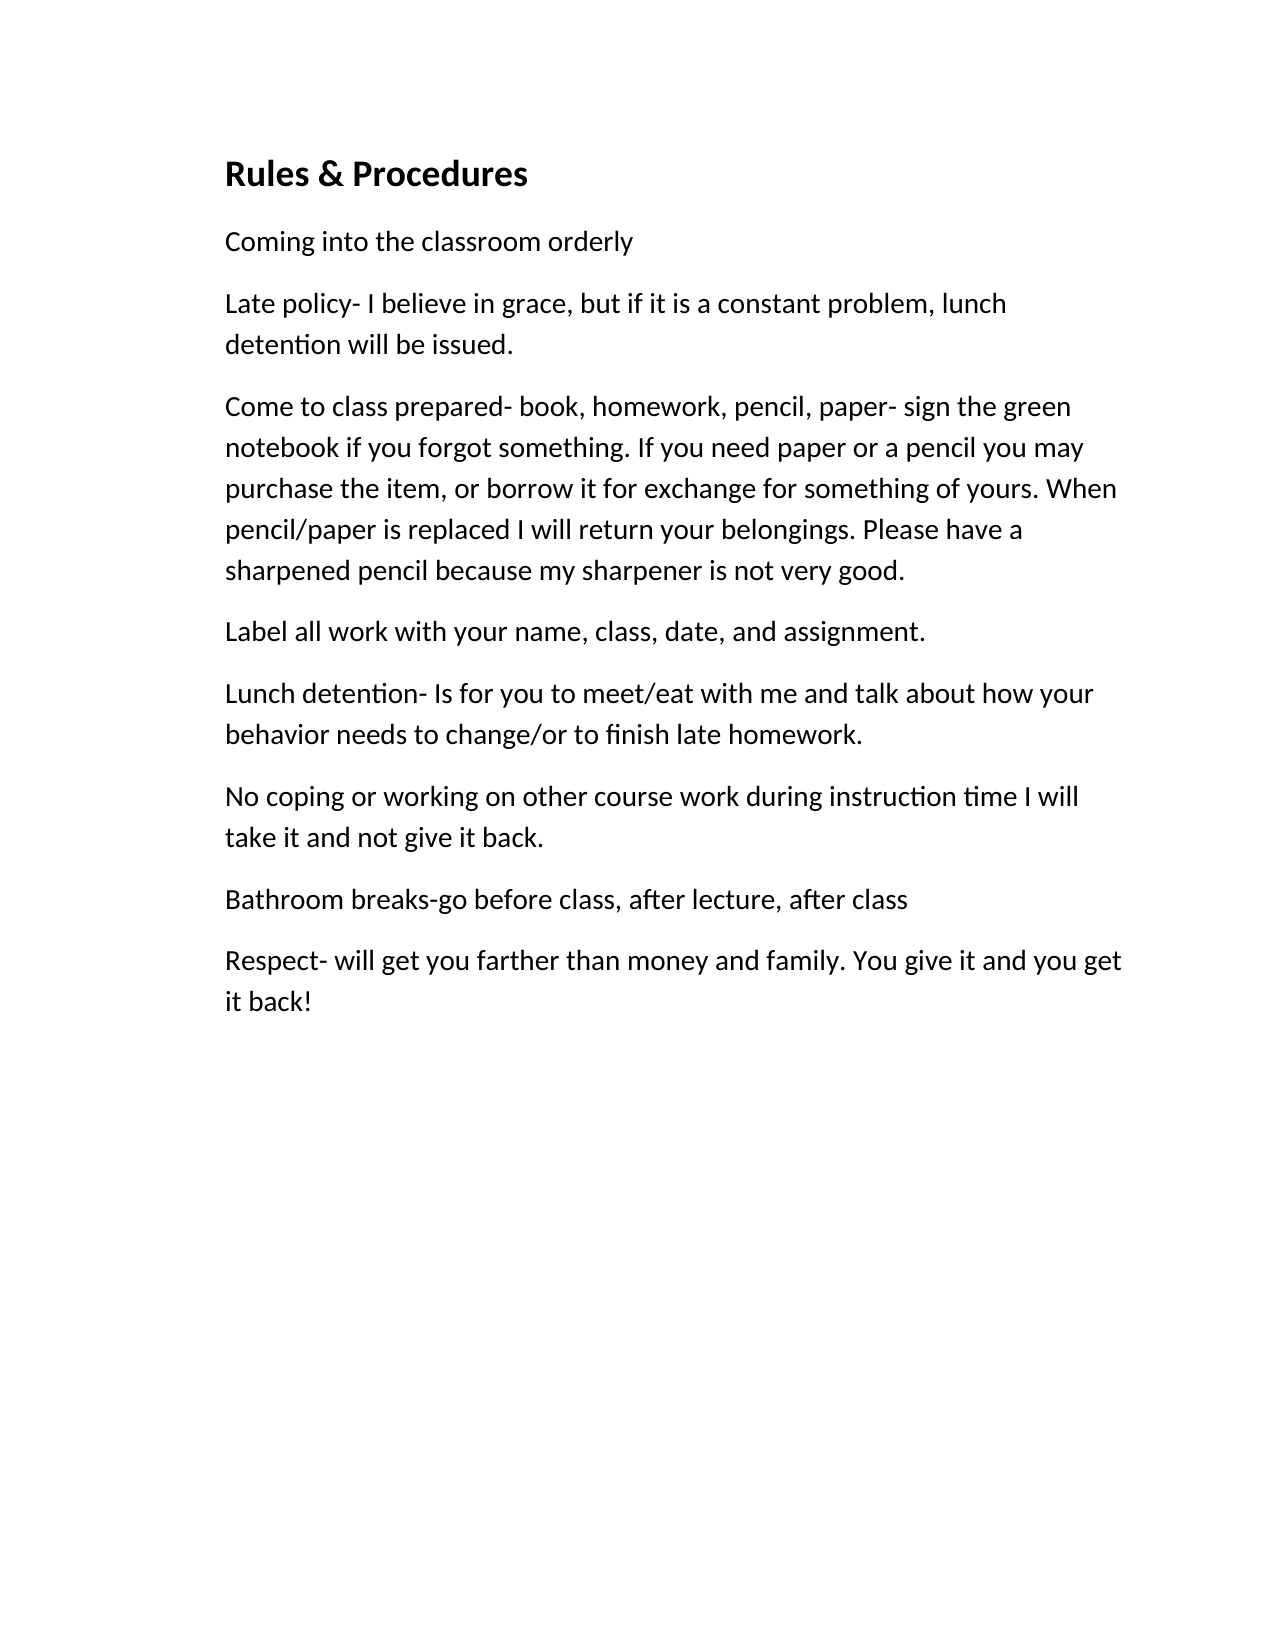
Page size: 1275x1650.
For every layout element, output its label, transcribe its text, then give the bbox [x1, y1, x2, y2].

text Bathroom breaks-go before class, after lecture, after class [150, 881, 1125, 916]
text Respect- will get you farther than money and family. You give it and you get it back! [225, 942, 1125, 1019]
text Lunch detention- Is for you to meet/eat with me and talk about how your behavior needs to change/or to finish late homework. [225, 675, 1125, 752]
text Come to class prepared- book, homework, pencil, paper- sign the green notebook if you forgot something. If you need paper or a pencil you may purchase the item, or borrow it for exchange for something of yours. When pencil/paper is replaced I will return your belongings. Please have a sharpened pencil because my sharpener is not very good. [225, 388, 1125, 587]
text Coming into the classroom orderly [150, 223, 1125, 259]
text Late policy- I believe in grace, but if it is a constant problem, lunch detention will be issued. [225, 285, 1125, 362]
text Rules & Procedures [150, 150, 1125, 196]
text No coping or working on other course work during instruction time I will take it and not give it back. [225, 778, 1125, 854]
text Label all work with your name, class, date, and assignment. [225, 613, 1125, 649]
